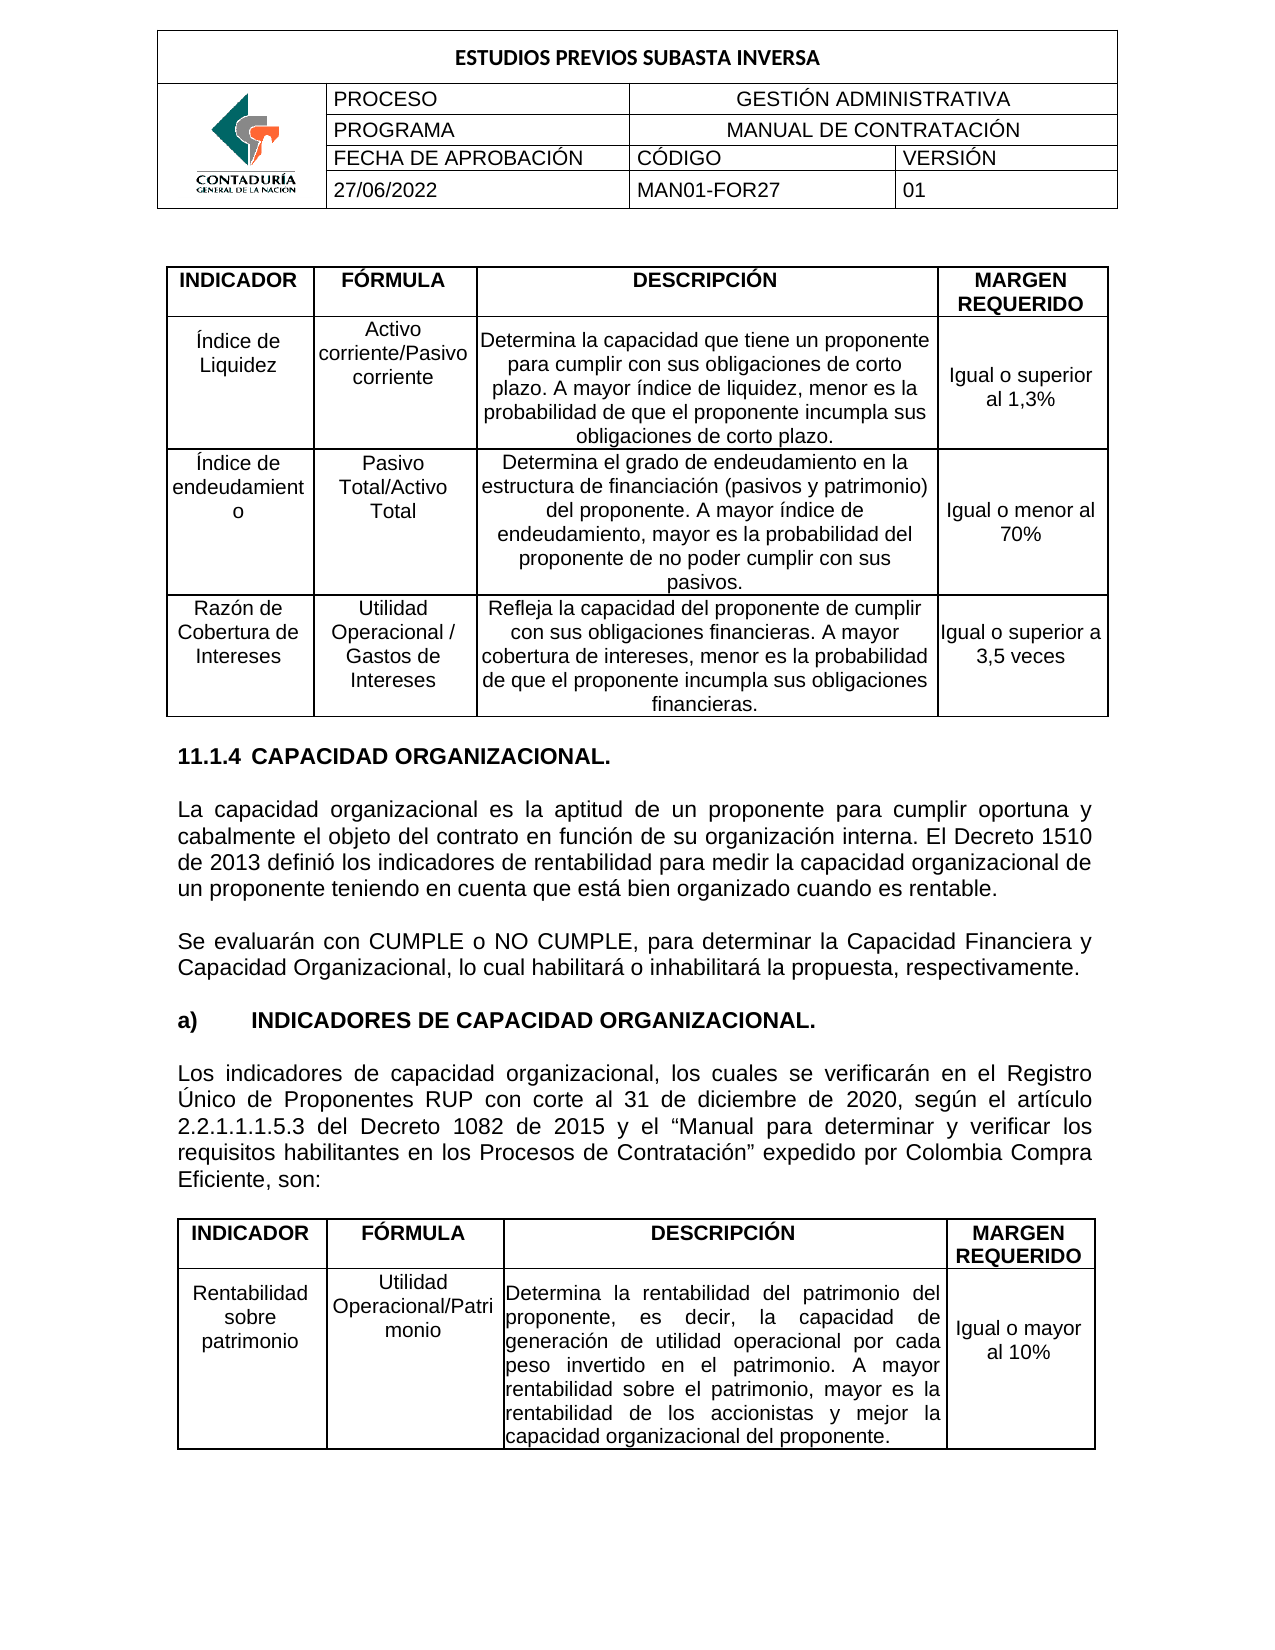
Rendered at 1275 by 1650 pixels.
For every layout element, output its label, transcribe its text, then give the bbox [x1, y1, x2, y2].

text Se evaluarán con CUMPLE o NO CUMPLE, para determinar la Capacidad Financiera y Capacidad Organizacional, lo cual habilitará o inhabilitará la propuesta, respectivamente. [177, 928, 1093, 981]
list CAPACIDAD ORGANIZACIONAL. [177, 743, 1093, 770]
table_header DESCRIPCIÓN [505, 1220, 946, 1268]
table_cell Utilidad Operacional/Patrimonio [328, 1269, 503, 1448]
table_cell Razón de Cobertura de Intereses [168, 596, 313, 716]
table_cell Determina la rentabilidad del patrimonio del proponente, es decir, la capacidad de generación de utilidad operacional por cada peso invertido en el patrimonio. A mayor rentabilidad sobre el patrimonio, mayor es la rentabilidad de los accionistas y mejor la capacidad organizacional del proponente. [505, 1269, 946, 1448]
table_cell Determina la capacidad que tiene un proponente para cumplir con sus obligaciones de corto plazo. A mayor índice de liquidez, menor es la probabilidad de que el proponente incumpla sus obligaciones de corto plazo. [478, 317, 937, 448]
picture [178, 85, 313, 198]
table_cell Activo corriente/Pasivo corriente [315, 317, 476, 448]
table_cell Rentabilidad sobre patrimonio [179, 1269, 326, 1448]
table_header MARGEN REQUERIDO [948, 1220, 1094, 1268]
text Los indicadores de capacidad organizacional, los cuales se verificarán en el Registro Único de Proponentes RUP con corte al 31 de diciembre de 2020, según el artículo 2.2.1.1.1.5.3 del Decreto 1082 de 2015 y el “Manual para determinar y verificar los requisitos habilitantes en los Procesos de Contratación” expedido por Colombia Compra Eficiente, son: [177, 1060, 1093, 1192]
list INDICADORES DE CAPACIDAD ORGANIZACIONAL. [177, 1007, 1093, 1034]
table_header INDICADOR [179, 1220, 326, 1268]
table_cell Pasivo Total/Activo Total [315, 450, 476, 593]
table_cell Igual o mayor al 10% [948, 1269, 1094, 1448]
text La capacidad organizacional es la aptitud de un proponente para cumplir oportuna y cabalmente el objeto del contrato en función de su organización interna. El Decreto 1510 de 2013 definió los indicadores de rentabilidad para medir la capacidad organizacional de un proponente teniendo en cuenta que está bien organizado cuando es rentable. [177, 796, 1093, 902]
table_cell Igual o menor al 70% [939, 450, 1107, 593]
table_cell Utilidad Operacional / Gastos de Intereses [315, 596, 476, 716]
table_header INDICADOR [168, 268, 313, 316]
table_cell Determina el grado de endeudamiento en la estructura de financiación (pasivos y patrimonio) del proponente. A mayor índice de endeudamiento, mayor es la probabilidad del proponente de no poder cumplir con sus pasivos. [478, 450, 937, 593]
table_header FÓRMULA [328, 1220, 503, 1268]
table_header MARGEN REQUERIDO [939, 268, 1107, 316]
table_header DESCRIPCIÓN [478, 268, 937, 316]
table_cell Índice de Liquidez [168, 317, 313, 448]
table_cell Refleja la capacidad del proponente de cumplir con sus obligaciones financieras. A mayor cobertura de intereses, menor es la probabilidad de que el proponente incumpla sus obligaciones financieras. [478, 596, 937, 716]
table_cell Índice de endeudamiento [168, 450, 313, 593]
table_cell Igual o superior al 1,3% [939, 317, 1107, 448]
table_cell Igual o superior a 3,5 veces [939, 596, 1107, 716]
table_header FÓRMULA [315, 268, 476, 316]
